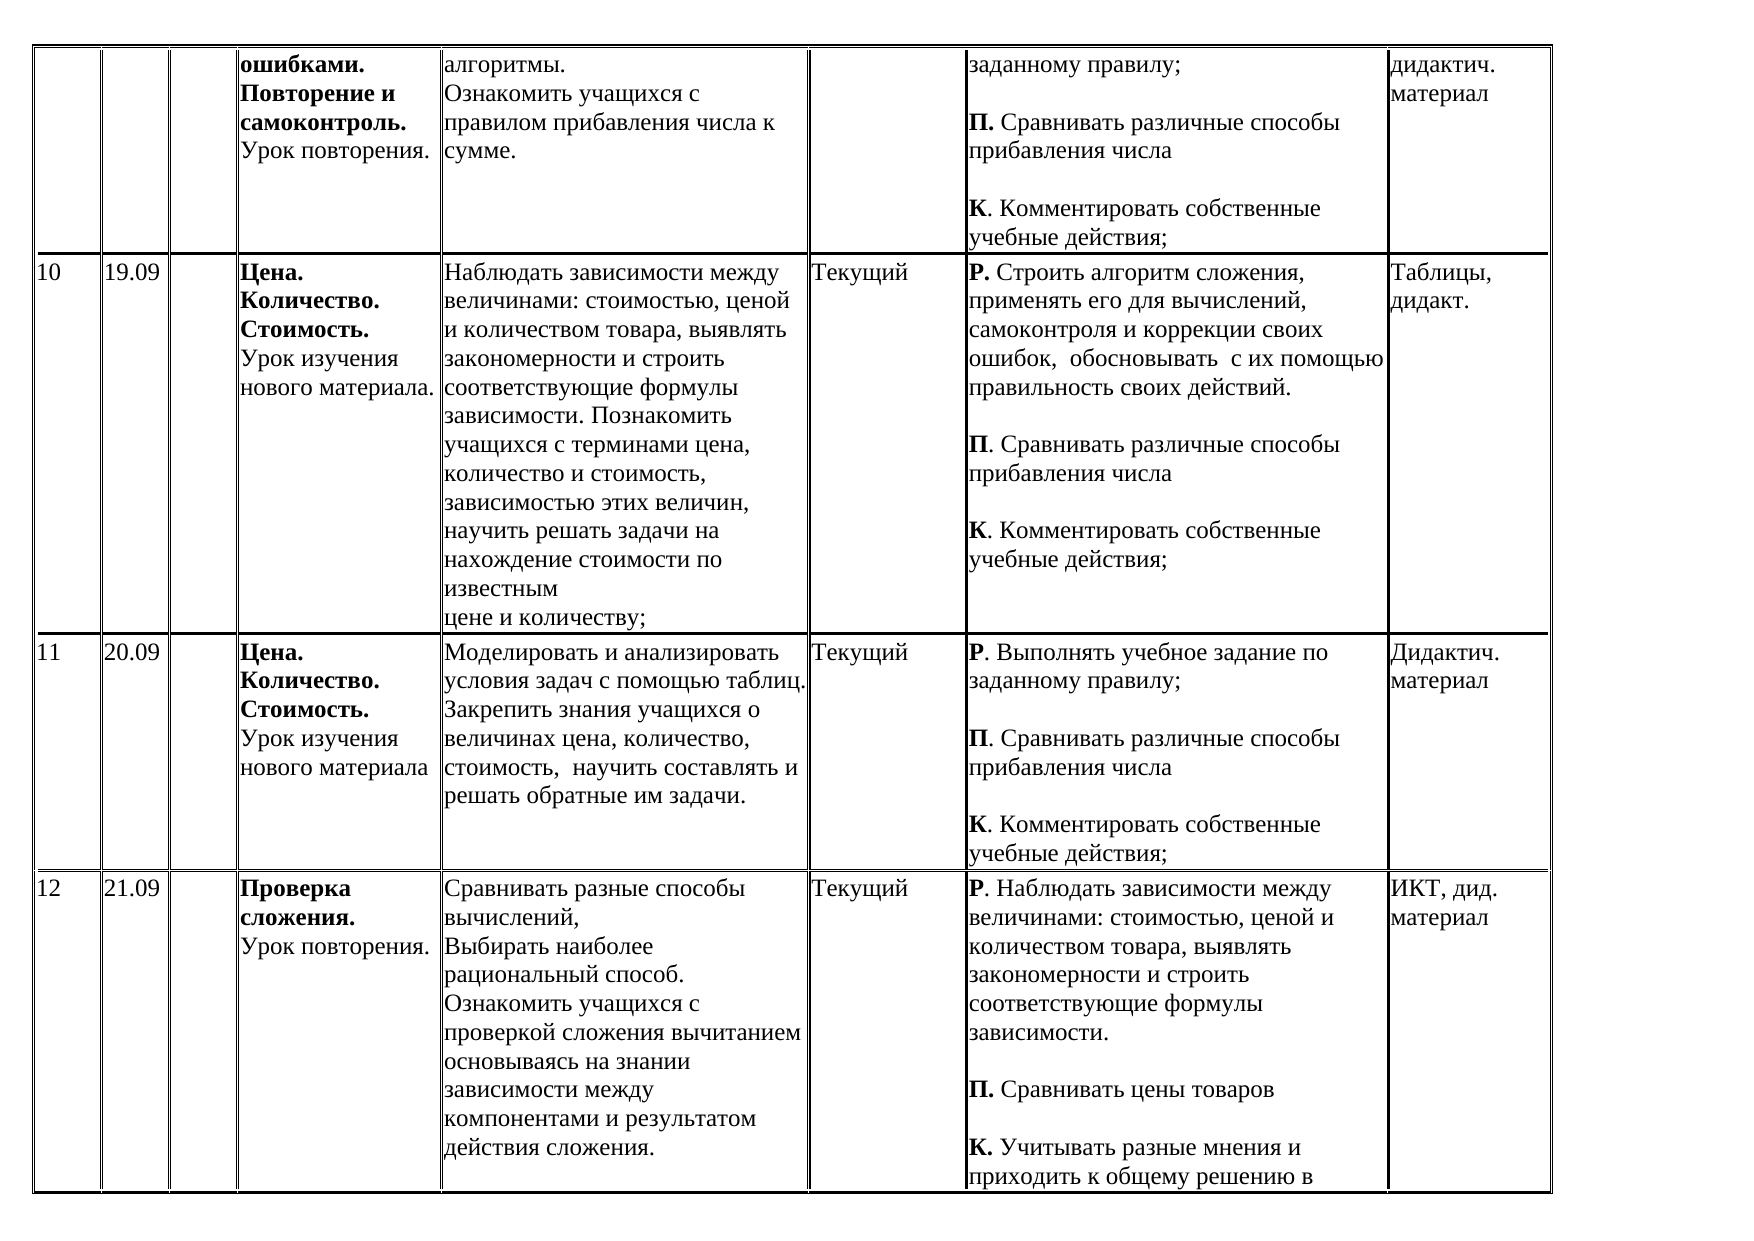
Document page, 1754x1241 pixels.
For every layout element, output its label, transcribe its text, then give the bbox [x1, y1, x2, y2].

table_cell Моделировать и анализировать условия задач с помощью таблиц. Закрепить знания учащихся о величинах цена, количество, стоимость, научить составлять и решать обратные им задачи. [443, 635, 807, 868]
table_cell [171, 635, 236, 868]
table_cell 21.09 [101, 872, 169, 1191]
table_cell Таблицы, дидакт. [1390, 252, 1550, 632]
table_cell Текущий [809, 48, 966, 252]
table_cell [1388, 48, 1550, 252]
table_cell [170, 872, 237, 1191]
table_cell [966, 46, 1388, 252]
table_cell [238, 48, 442, 252]
table_cell Дидактич. материал [1390, 632, 1550, 868]
table_cell ИКТ, дид. материал [1388, 869, 1550, 1191]
table_cell Текущий [809, 872, 966, 1191]
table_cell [442, 46, 809, 252]
table_cell [170, 48, 237, 252]
table_cell Текущий [811, 255, 965, 632]
table_cell Цена. Количество. Стоимость. Урок изучения нового материала. [239, 255, 440, 632]
table_cell 12 [35, 869, 101, 1191]
table_cell 11 [35, 632, 100, 868]
table_cell 19.09 [103, 255, 168, 632]
table_cell Текущий [811, 635, 965, 868]
table_cell 20.09 [103, 635, 168, 868]
table_cell Наблюдать зависимости между величинами: стоимостью, ценой и количеством товара, выявлять закономерности и строить соответствующие формулы зависимости. Познакомить учащихся с терминами цена, количество и стоимость, зависимостью этих величин, научить решать задачи на нахождение стоимости по известным цене и количеству; [443, 255, 807, 632]
table_cell 9 [35, 48, 101, 252]
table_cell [442, 869, 809, 1191]
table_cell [966, 872, 1388, 1191]
table_cell [171, 255, 236, 632]
table_cell Цена. Количество. Стоимость. Урок изучения нового материала [239, 635, 440, 868]
table_cell 10 [35, 252, 100, 632]
table_cell Р. Строить алгоритм сложения, применять его для вычислений, самоконтроля и коррекции своих ошибок, обосновывать с их помощью правильность своих действий. П. Сравнивать различные способы прибавления числа К. Комментировать собственные учебные действия; [968, 255, 1387, 632]
table_cell 18.09 [101, 48, 169, 252]
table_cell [238, 872, 442, 1191]
